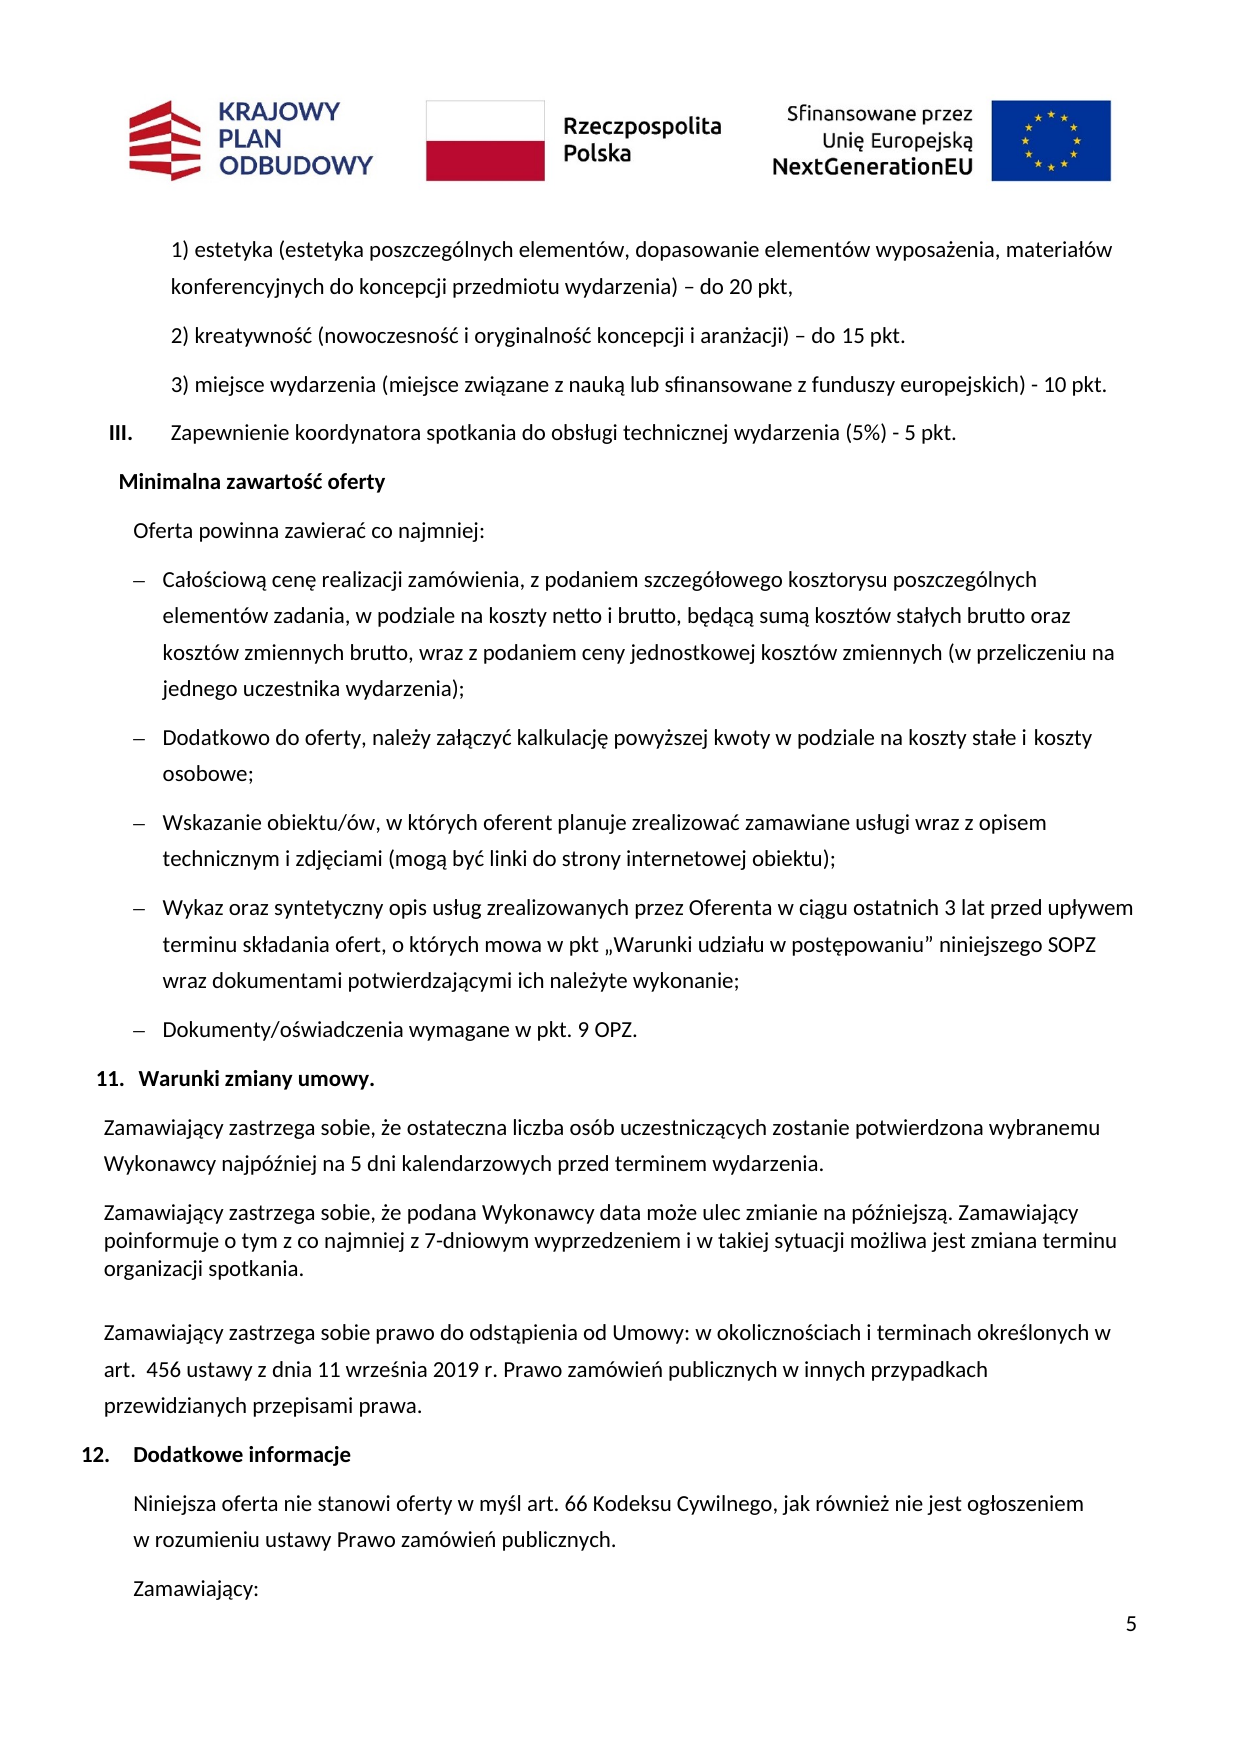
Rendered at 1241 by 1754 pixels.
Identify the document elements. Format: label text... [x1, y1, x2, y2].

text Zamawiający zastrzega sobie prawo do odstąpienia od Umowy: w okolicznościach i terminach określonych w art. 456 ustawy z dnia 11 września 2019 r. Prawo zamówień publicznych w innych przypadkach przewidzianych przepisami prawa. [103, 1282, 1137, 1419]
list Zapewnienie koordynatora spotkania do obsługi technicznej wydarzenia (5%) - 5 pkt. [133, 418, 1137, 447]
text Minimalna zawartość oferty [118, 467, 1137, 495]
list Dodatkowo do oferty, należy załączyć kalkulację powyższej kwoty w podziale na koszty stałe i koszty osobowe; [133, 723, 1137, 787]
picture [103, 73, 1137, 208]
list Dokumenty/oświadczenia wymagane w pkt. 9 OPZ. [133, 1015, 1137, 1043]
list Całościową cenę realizacji zamówienia, z podaniem szczegółowego kosztorysu poszczególnych elementów zadania, w podziale na koszty netto i brutto, będącą sumą kosztów stałych brutto oraz kosztów zmiennych brutto, wraz z podaniem ceny jednostkowej kosztów zmiennych (w przeliczeniu na jednego uczestnika wydarzenia); [133, 565, 1137, 702]
list 2) kreatywność (nowoczesność i oryginalność koncepcji i aranżacji) – do 15 pkt. [171, 321, 1137, 349]
list Warunki zmiany umowy. [96, 1064, 1137, 1092]
text Zamawiający zastrzega sobie, że podana Wykonawcy data może ulec zmianie na późniejszą. Zamawiający poinformuje o tym z co najmniej z 7-dniowym wyprzedzeniem i w takiej sytuacji możliwa jest zmiana terminu organizacji spotkania. [103, 1198, 1137, 1282]
text Zamawiający zastrzega sobie, że ostateczna liczba osób uczestniczących zostanie potwierdzona wybranemu Wykonawcy najpóźniej na 5 dni kalendarzowych przed terminem wydarzenia. [103, 1113, 1137, 1177]
list Zamawiający: [133, 1574, 1137, 1602]
list Niniejsza oferta nie stanowi oferty w myśl art. 66 Kodeksu Cywilnego, jak również nie jest ogłoszeniem w rozumieniu ustawy Prawo zamówień publicznych. [133, 1489, 1137, 1553]
list Dodatkowe informacje [81, 1440, 1137, 1468]
list Wykaz oraz syntetyczny opis usług zrealizowanych przez Oferenta w ciągu ostatnich 3 lat przed upływem terminu składania ofert, o których mowa w pkt „Warunki udziału w postępowaniu” niniejszego SOPZ wraz dokumentami potwierdzającymi ich należyte wykonanie; [133, 893, 1137, 994]
list 3) miejsce wydarzenia (miejsce związane z nauką lub sfinansowane z funduszy europejskich) - 10 pkt. [171, 370, 1137, 398]
text Oferta powinna zawierać co najmniej: [133, 516, 1137, 544]
list 1) estetyka (estetyka poszczególnych elementów, dopasowanie elementów wyposażenia, materiałów konferencyjnych do koncepcji przedmiotu wydarzenia) – do 20 pkt, [171, 236, 1137, 300]
list Wskazanie obiektu/ów, w których oferent planuje zrealizować zamawiane usługi wraz z opisem technicznym i zdjęciami (mogą być linki do strony internetowej obiektu); [133, 808, 1137, 873]
